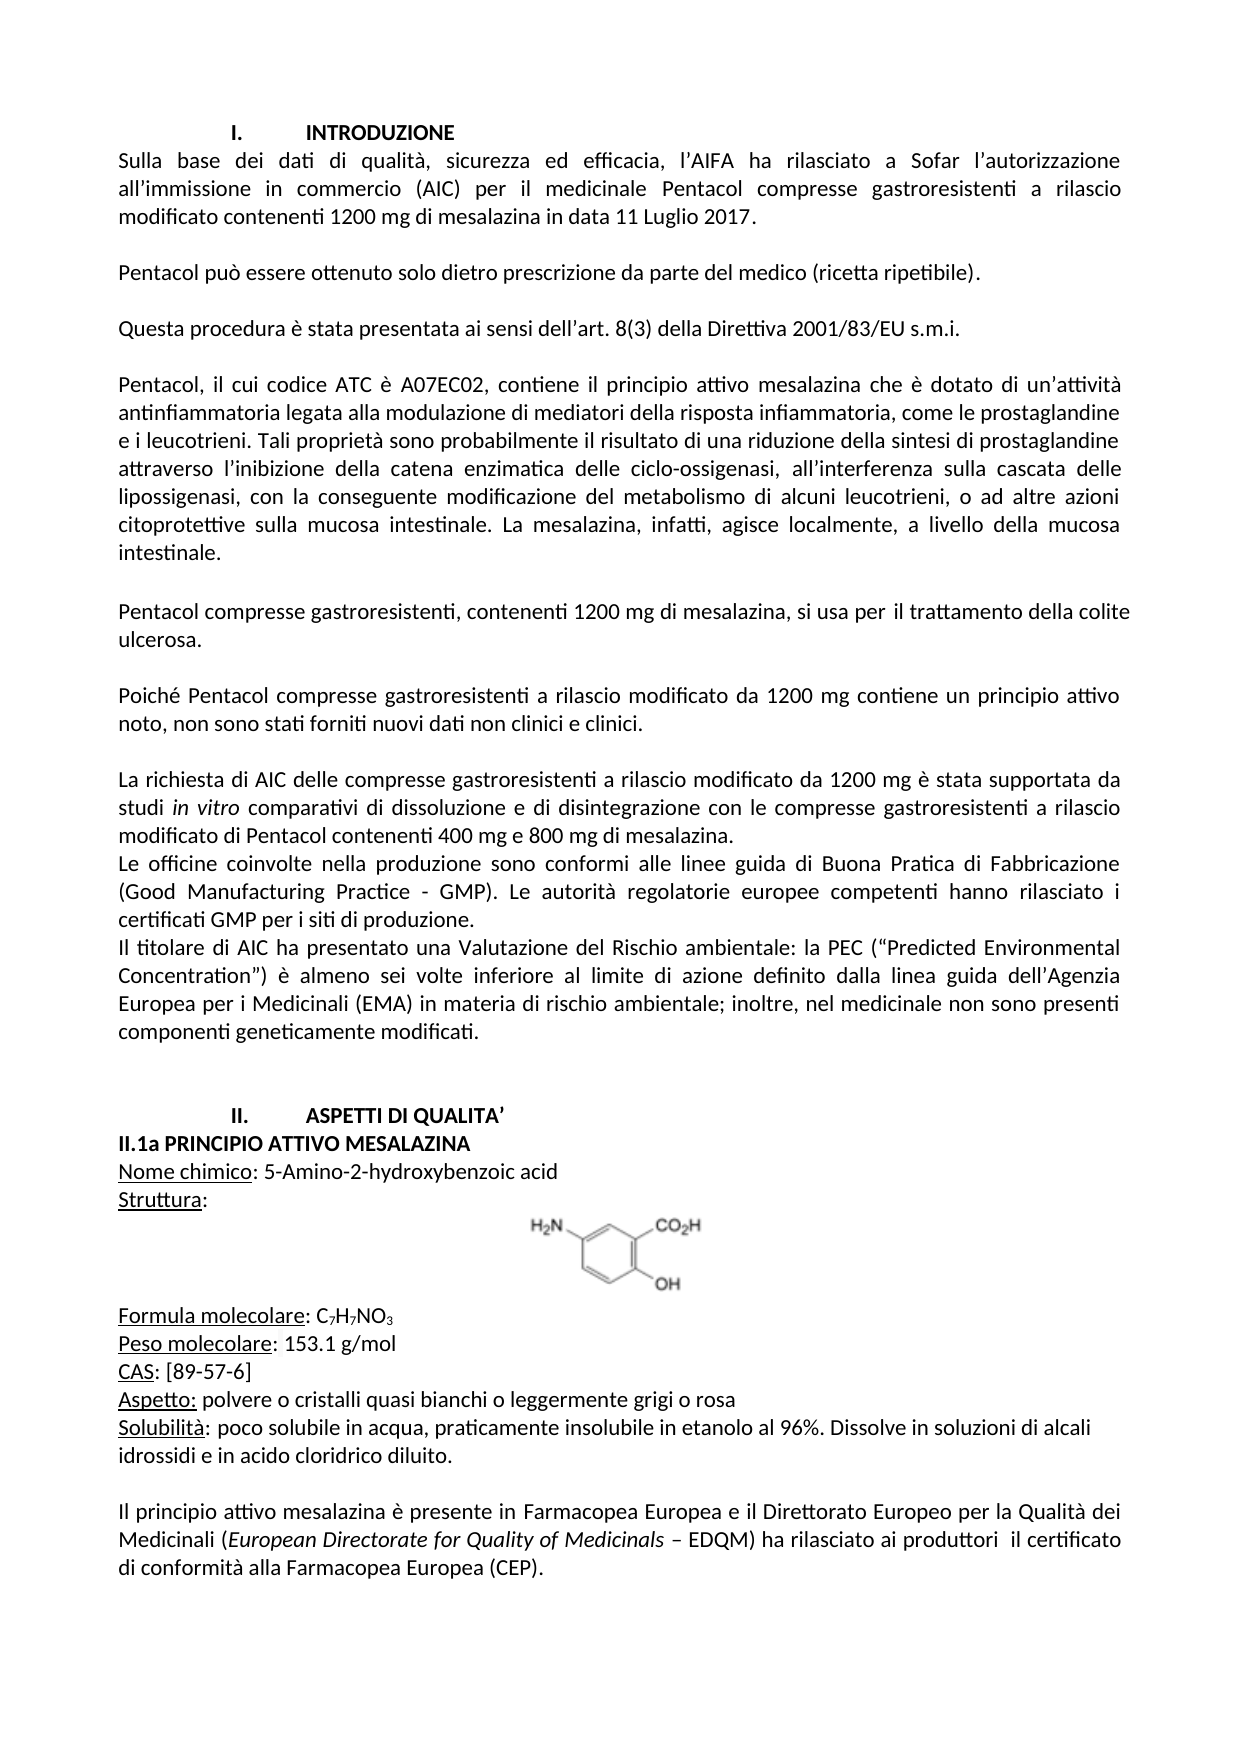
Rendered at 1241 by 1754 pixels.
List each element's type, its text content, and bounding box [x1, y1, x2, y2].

text II.1a PRINCIPIO ATTIVO MESALAZINA [118, 1129, 1122, 1157]
text Pentacol, il cui codice ATC è A07EC02, contiene il principio attivo mesalazina che è dotato di un’attività antinfiammatoria legata alla modulazione di mediatori della risposta infiammatoria, come le prostaglandine e i leucotrieni. Tali proprietà sono probabilmente il risultato di una riduzione della sintesi di prostaglandine attraverso l’inibizione della catena enzimatica delle ciclo-ossigenasi, all’interferenza sulla cascata delle lipossigenasi, con la conseguente modificazione del metabolismo di alcuni leucotrieni, o ad altre azioni citoprotettive sulla mucosa intestinale. La mesalazina, infatti, agisce localmente, a livello della mucosa intestinale. [118, 370, 1122, 566]
text Sulla base dei dati di qualità, sicurezza ed efficacia, l’AIFA ha rilasciato a Sofar l’autorizzazione all’immissione in commercio (AIC) per il medicinale Pentacol compresse gastroresistenti a rilascio modificato contenenti 1200 mg di mesalazina in data 11 Luglio 2017. [118, 146, 1122, 230]
text Le officine coinvolte nella produzione sono conformi alle linee guida di Buona Pratica di Fabbricazione (Good Manufacturing Practice - GMP). Le autorità regolatorie europee competenti hanno rilasciato i certificati GMP per i siti di produzione. [118, 849, 1122, 933]
text Nome chimico: 5-Amino-2-hydroxybenzoic acid [118, 1157, 1122, 1185]
text Il titolare di AIC ha presentato una Valutazione del Rischio ambientale: la PEC (“Predicted Environmental Concentration”) è almeno sei volte inferiore al limite di azione definito dalla linea guida dell’Agenzia Europea per i Medicinali (EMA) in materia di rischio ambientale; inoltre, nel medicinale non sono presenti componenti geneticamente modificati. [118, 933, 1122, 1045]
text Solubilità: poco solubile in acqua, praticamente insolubile in etanolo al 96%. Dissolve in soluzioni di alcali idrossidi e in acido cloridrico diluito. [118, 1413, 1122, 1469]
text Pentacol compresse gastroresistenti, contenenti 1200 mg di mesalazina, si usa per il trattamento della colite ulcerosa. [118, 597, 1131, 653]
text Il principio attivo mesalazina è presente in Farmacopea Europea e il Direttorato Europeo per la Qualità dei Medicinali (European Directorate for Quality of Medicinals – EDQM) ha rilasciato ai produttori il certificato di conformità alla Farmacopea Europea (CEP). [118, 1497, 1122, 1581]
text Questa procedura è stata presentata ai sensi dell’art. 8(3) della Direttiva 2001/83/EU s.m.i. [118, 314, 1122, 342]
text CAS: [89-57-6] [118, 1357, 1122, 1385]
text Aspetto: polvere o cristalli quasi bianchi o leggermente grigi o rosa [118, 1385, 1122, 1413]
text Peso molecolare: 153.1 g/mol [118, 1329, 278, 1357]
text Peso molecolare: 153.1 g/mol [283, 1329, 1122, 1357]
text Formula molecolare: C7H7NO3 [118, 1301, 1122, 1329]
text Struttura: [118, 1185, 1122, 1213]
text La richiesta di AIC delle compresse gastroresistenti a rilascio modificato da 1200 mg è stata supportata da studi in vitro comparativi di dissoluzione e di disintegrazione con le compresse gastroresistenti a rilascio modificato di Pentacol contenenti 400 mg e 800 mg di mesalazina. [118, 765, 1122, 849]
text Poiché Pentacol compresse gastroresistenti a rilascio modificato da 1200 mg contiene un principio attivo noto, non sono stati forniti nuovi dati non clinici e clinici. [118, 681, 1122, 737]
text Pentacol può essere ottenuto solo dietro prescrizione da parte del medico (ricetta ripetibile). [118, 258, 1122, 286]
list INTRODUZIONE [231, 118, 1122, 146]
list ASPETTI DI QUALITA’ [231, 1101, 1122, 1129]
